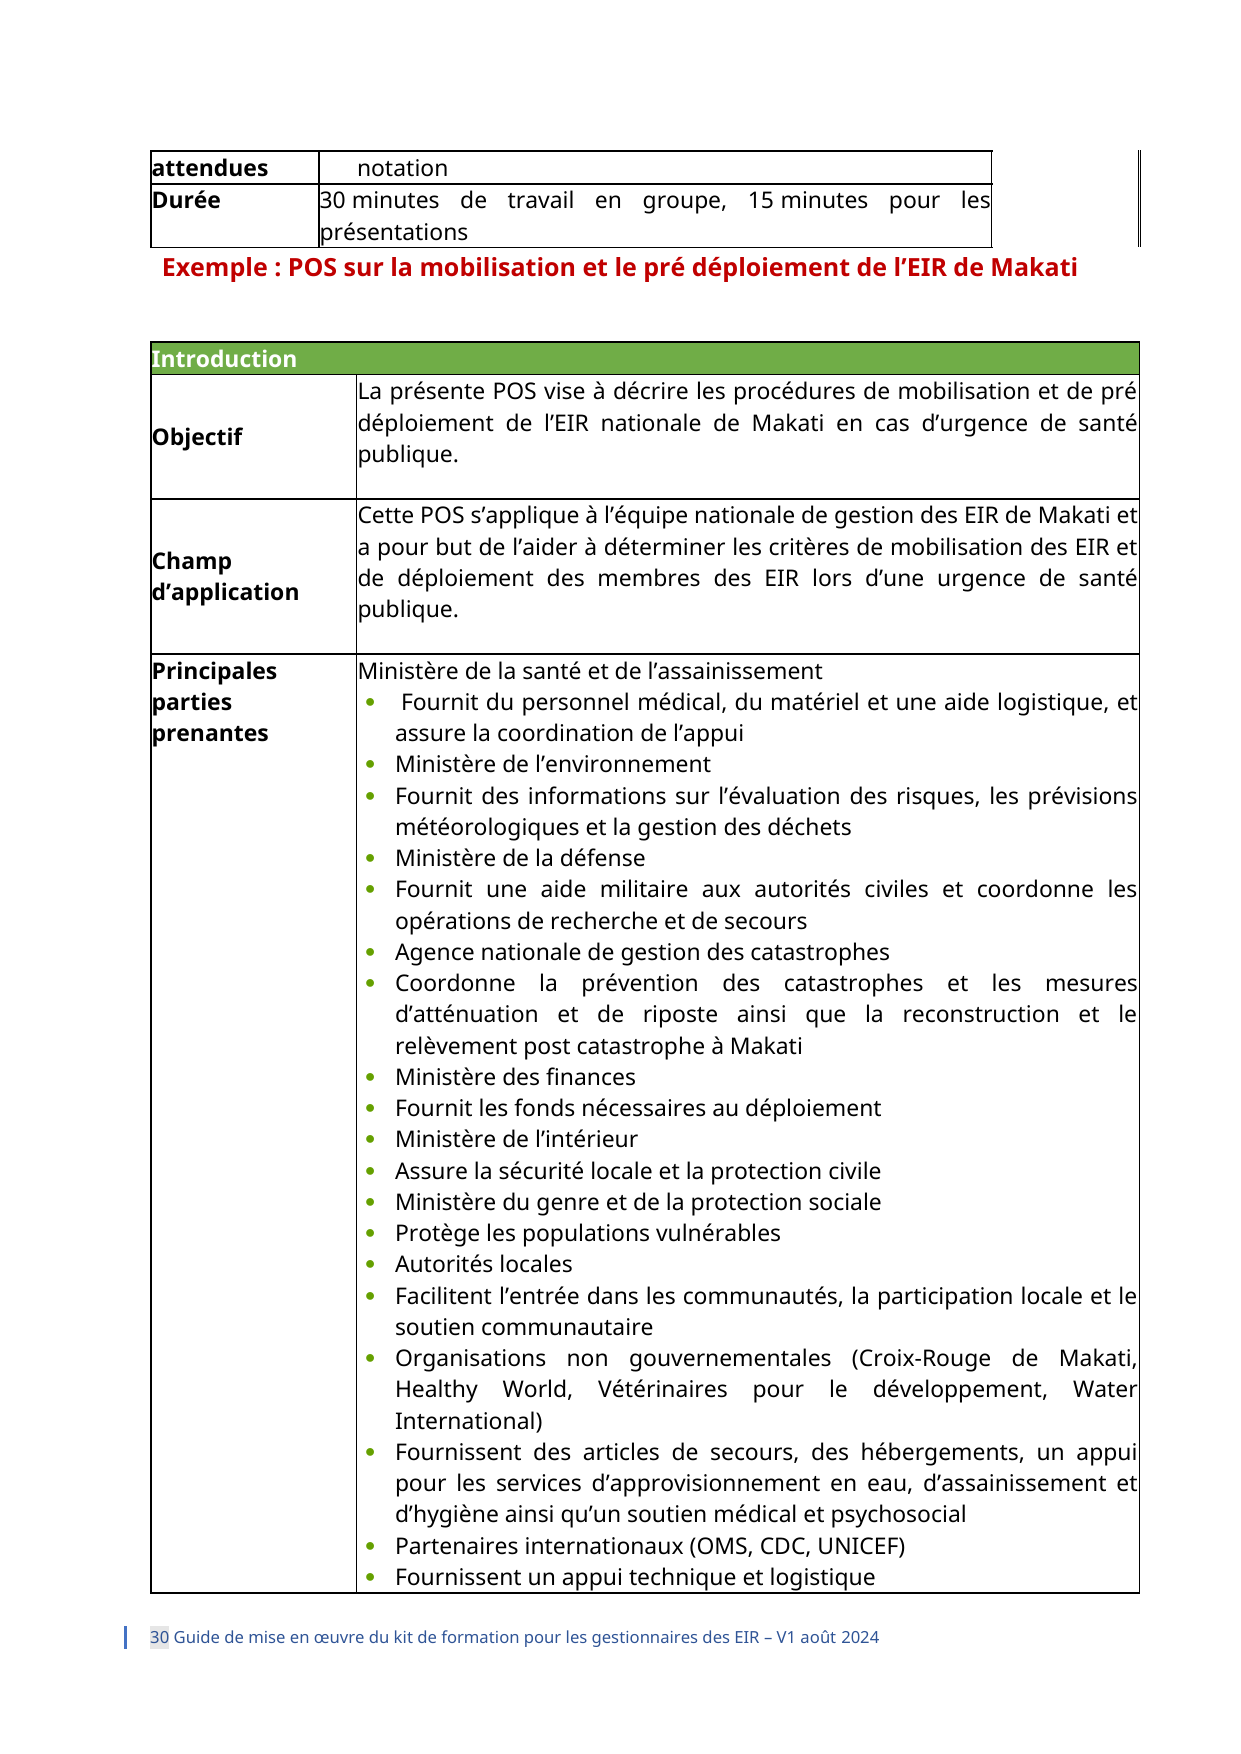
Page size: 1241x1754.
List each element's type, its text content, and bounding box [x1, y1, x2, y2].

table_cell Objectif [152, 375, 356, 498]
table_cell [357, 655, 1139, 1592]
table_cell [320, 152, 991, 183]
table_cell Champ d’application [152, 500, 356, 653]
table_cell Durée [152, 185, 318, 247]
table_cell 30 minutes de travail en groupe, 15 minutes pour les présentations [320, 185, 991, 247]
text Exemple : POS sur la mobilisation et le pré déploiement de l’EIR de Makati [150, 250, 1090, 284]
table_cell La présente POS vise à décrire les procédures de mobilisation et de pré déploiement de l’EIR nationale de Makati en cas d’urgence de santé publique. [357, 375, 1139, 498]
table_header Introduction [152, 343, 1139, 374]
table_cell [152, 152, 318, 183]
table_cell Cette POS s’applique à l’équipe nationale de gestion des EIR de Makati et a pour but de l’aider à déterminer les critères de mobilisation des EIR et de déploiement des membres des EIR lors d’une urgence de santé publique. [357, 500, 1139, 653]
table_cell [152, 655, 356, 1592]
